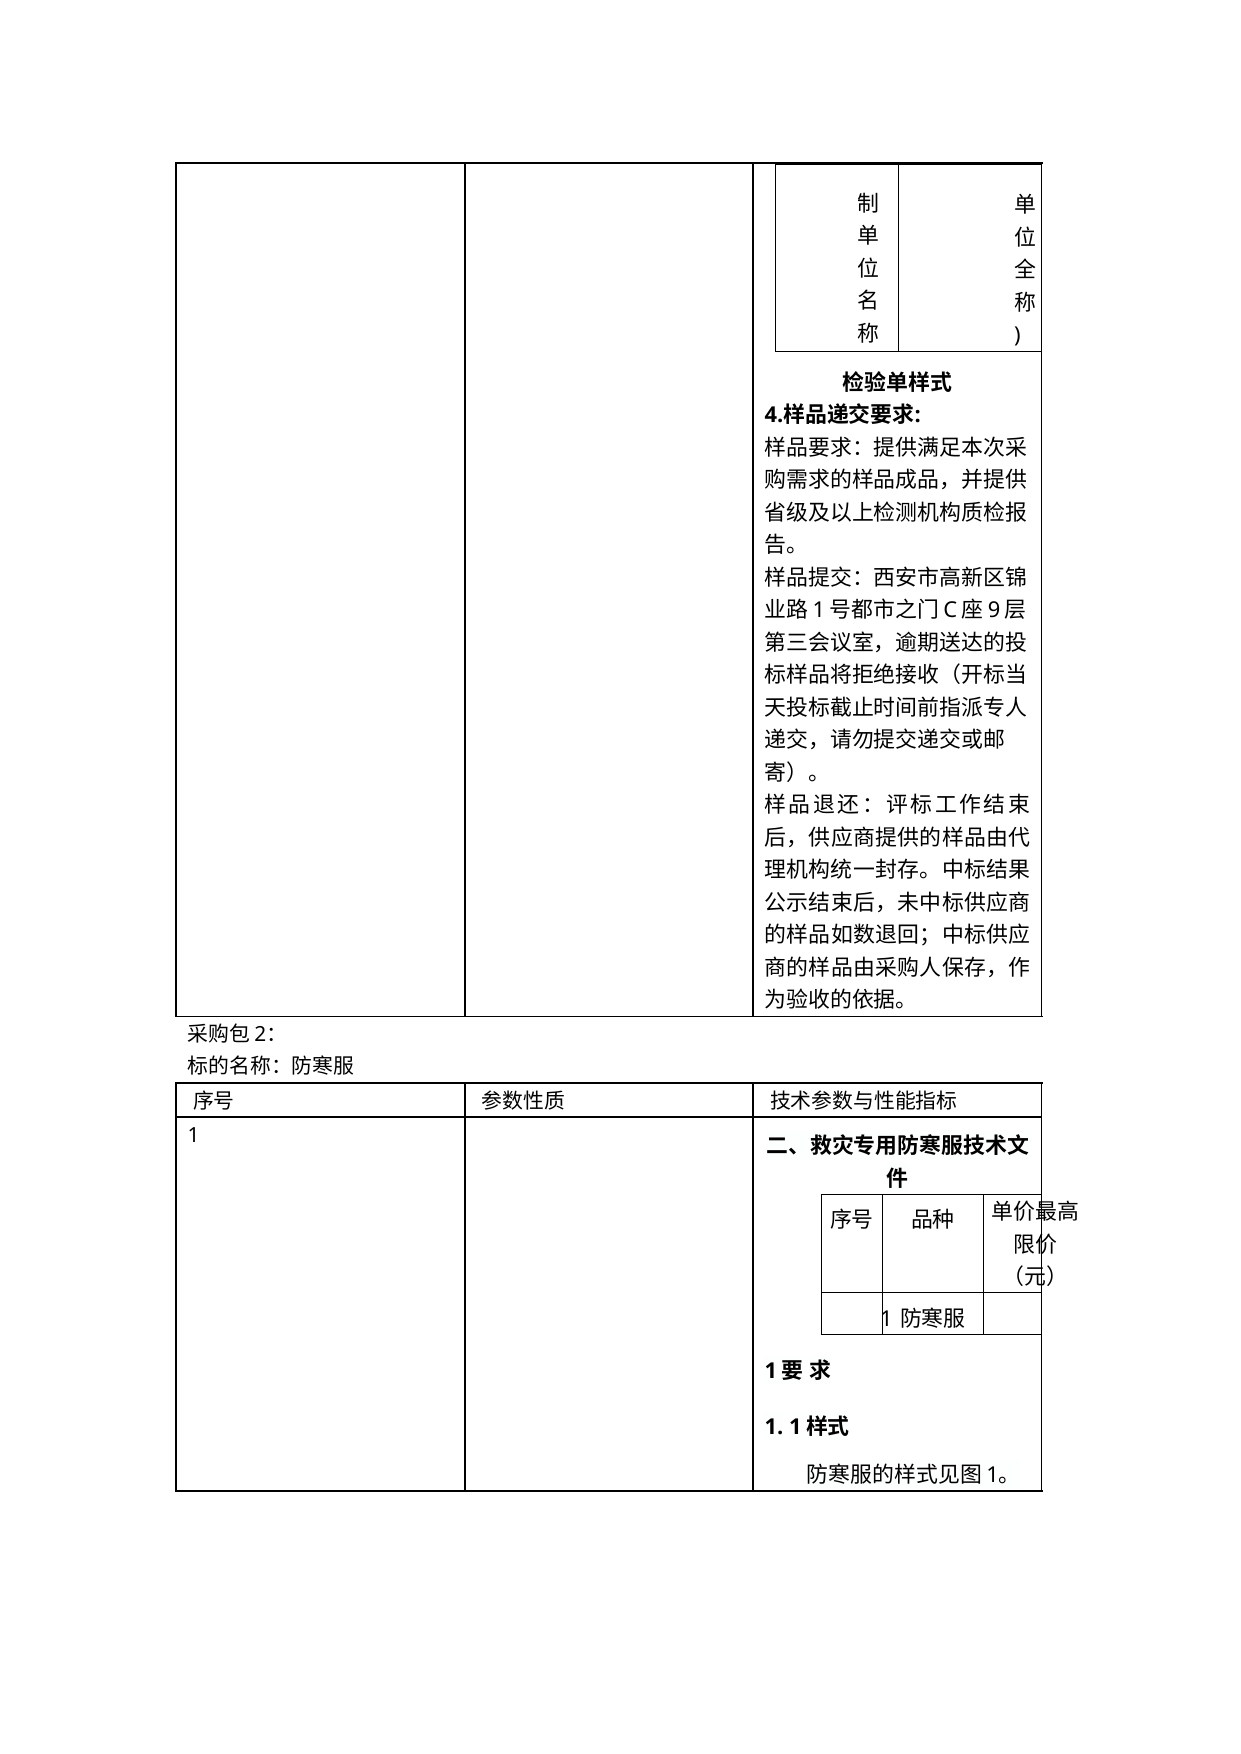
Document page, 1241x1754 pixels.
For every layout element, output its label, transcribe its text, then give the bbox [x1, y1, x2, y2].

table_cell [754, 164, 1041, 1016]
table_header 序号 [177, 1084, 464, 1116]
table_header 参数性质 [466, 1084, 752, 1116]
text 标的名称：防寒服 [187, 1050, 1053, 1082]
table_cell 1 [177, 164, 464, 1016]
text 采购包2： [187, 1017, 1053, 1050]
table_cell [754, 1118, 1041, 1490]
table_cell 1 [177, 1118, 464, 1490]
table_cell [466, 1118, 752, 1490]
table_cell [466, 164, 752, 1016]
table_header 技术参数与性能指标 [754, 1084, 1041, 1116]
